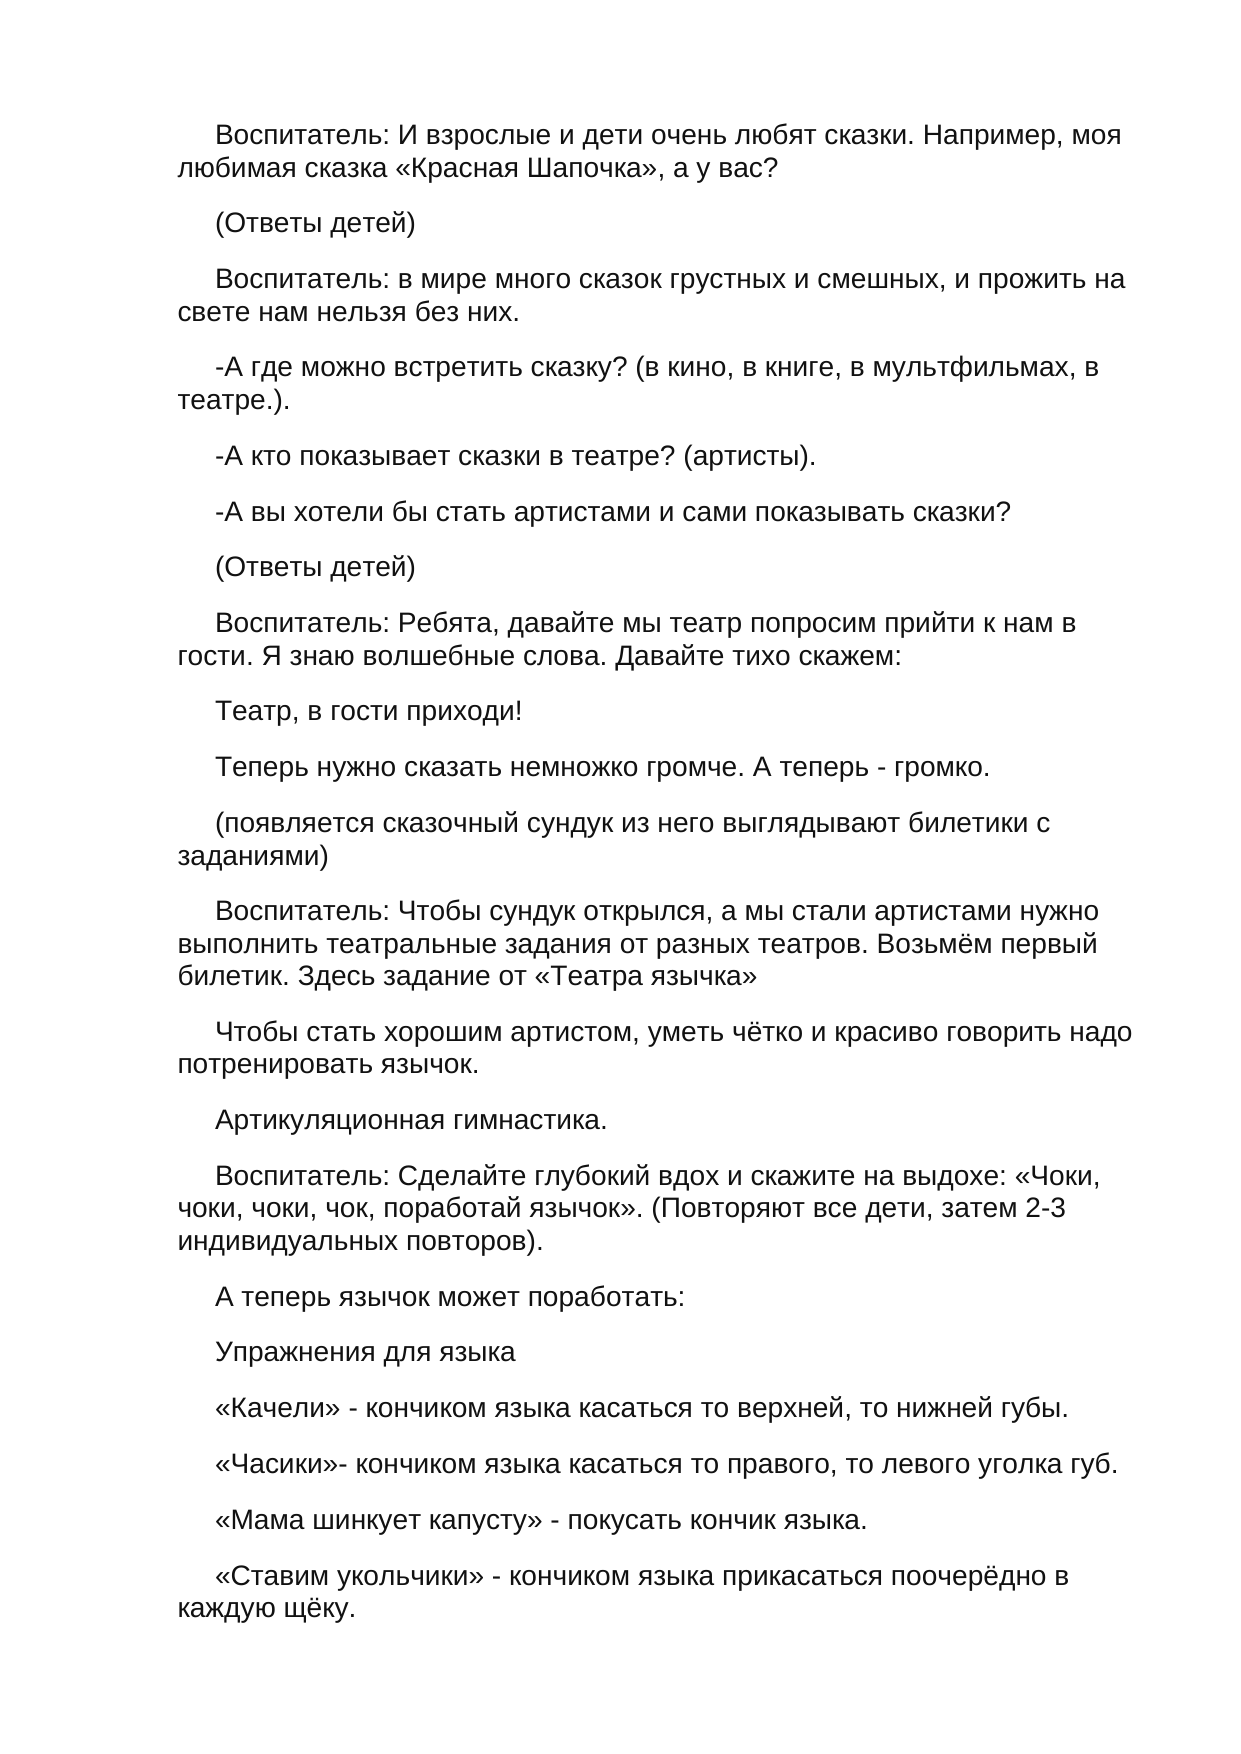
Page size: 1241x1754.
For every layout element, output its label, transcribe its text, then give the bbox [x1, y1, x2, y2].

text (Ответы детей) [177, 550, 1152, 583]
text «Мама шинкует капусту» - покусать кончик языка. [177, 1503, 1152, 1535]
text (Ответы детей) [177, 206, 1152, 239]
text Воспитатель: Сделайте глубокий вдох и скажите на выдохе: «Чоки, чоки, чоки, чок, поработай язычок». (Повторяют все дети, затем 2-3 индивидуальных повторов). [177, 1159, 1152, 1256]
text -А где можно встретить сказку? (в кино, в книге, в мультфильмах, в театре.). [177, 350, 1152, 415]
text Воспитатель: в мире много сказок грустных и смешных, и прожить на свете нам нельзя без них. [177, 262, 1152, 327]
text А теперь язычок может поработать: [177, 1279, 1152, 1312]
text Чтобы стать хорошим артистом, уметь чётко и красиво говорить надо потренировать язычок. [177, 1015, 1152, 1080]
text Воспитатель: Чтобы сундук открылся, а мы стали артистами нужно выполнить театральные задания от разных театров. Возьмём первый билетик. Здесь задание от «Театра язычка» [177, 894, 1152, 991]
text -А кто показывает сказки в театре? (артисты). [177, 439, 1152, 471]
text Театр, в гости приходи! [177, 694, 1152, 727]
text Воспитатель: Ребята, давайте мы театр попросим прийти к нам в гости. Я знаю волшебные слова. Давайте тихо скажем: [177, 606, 1152, 671]
text «Часики»- кончиком языка касаться то правого, то левого уголка губ. [177, 1447, 1152, 1479]
text Теперь нужно сказать немножко громче. А теперь - громко. [177, 750, 1152, 783]
text Артикуляционная гимнастика. [177, 1103, 1152, 1136]
text (появляется сказочный сундук из него выглядывают билетики с заданиями) [177, 806, 1152, 871]
text -А вы хотели бы стать артистами и сами показывать сказки? [177, 494, 1152, 527]
text Воспитатель: И взрослые и дети очень любят сказки. Например, моя любимая сказка «Красная Шапочка», а у вас? [177, 118, 1152, 183]
text «Качели» - кончиком языка касаться то верхней, то нижней губы. [177, 1391, 1152, 1424]
text Упражнения для языка [177, 1335, 1152, 1368]
text «Ставим укольчики» - кончиком языка прикасаться поочерёдно в каждую щёку. [177, 1559, 1152, 1623]
